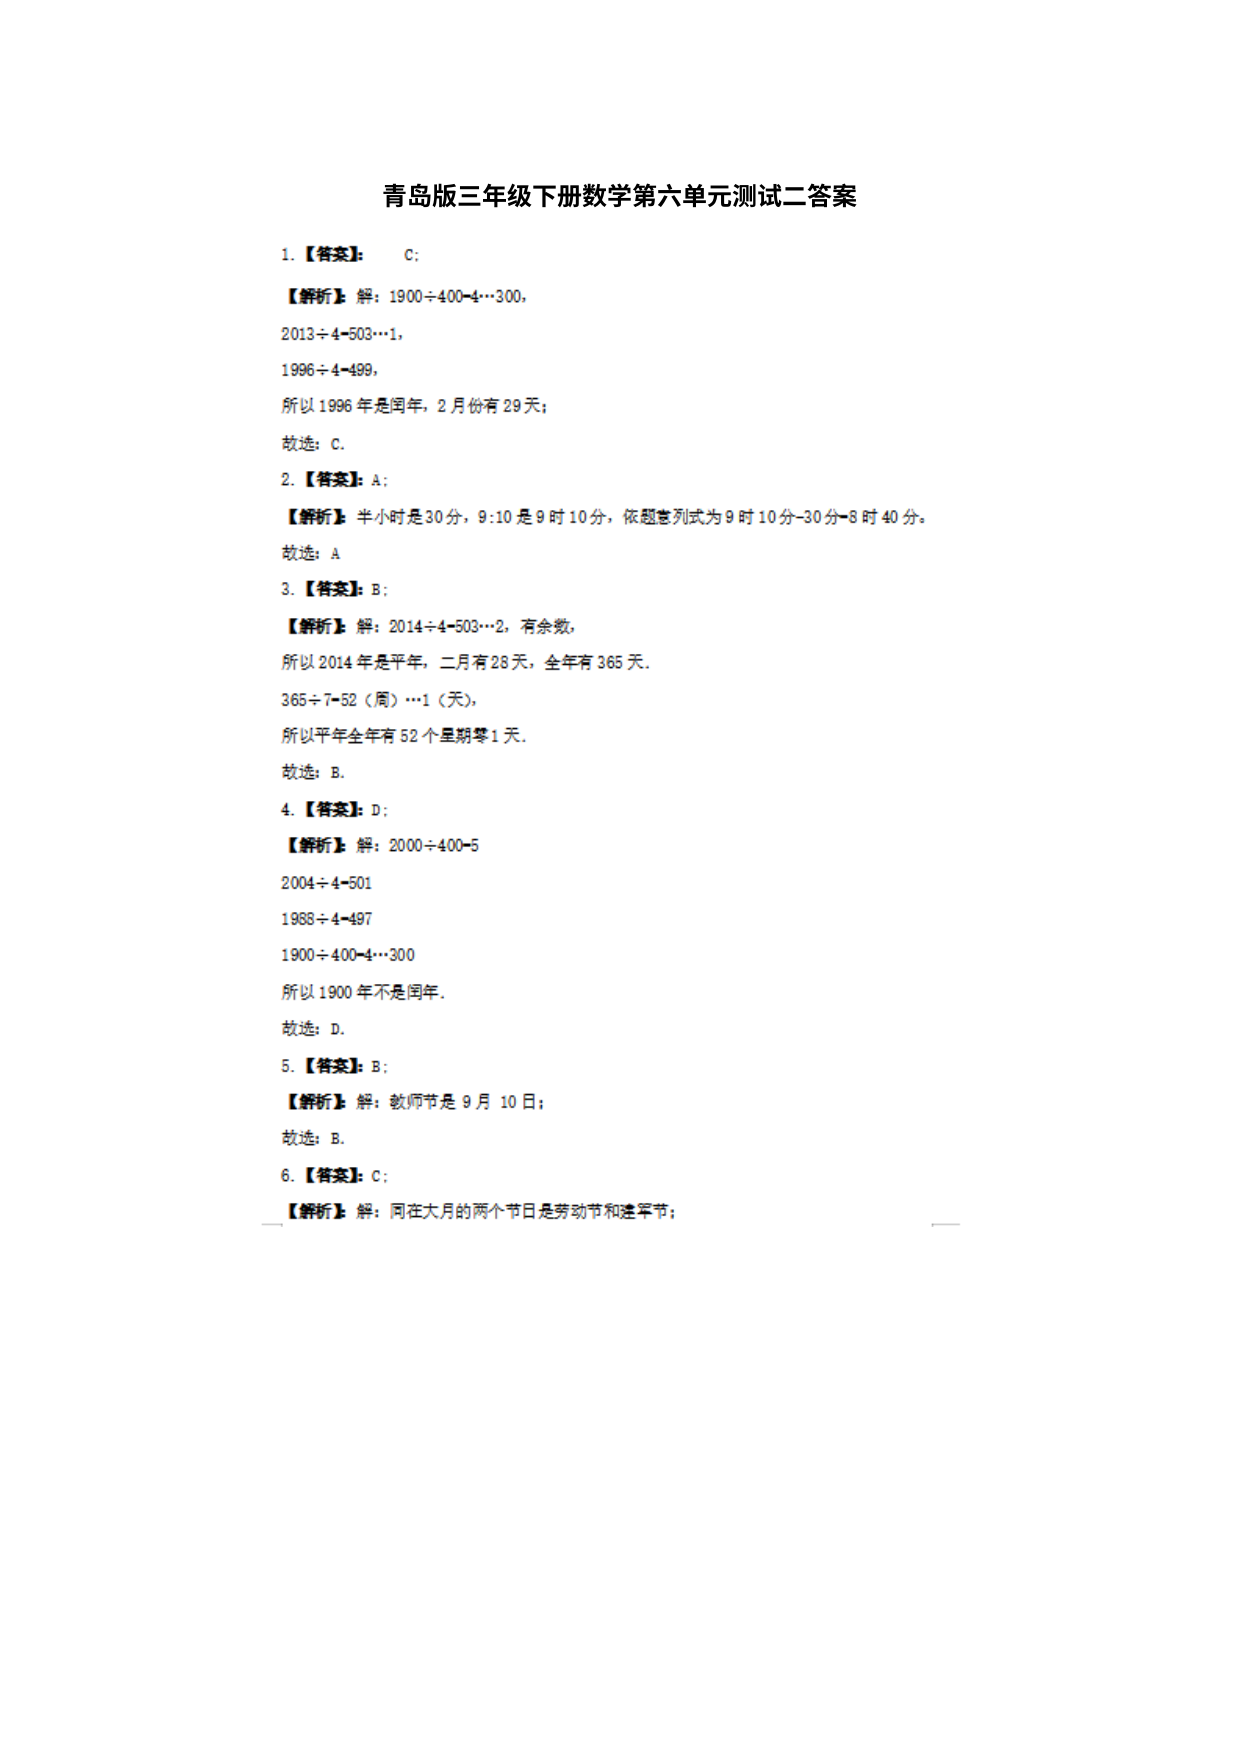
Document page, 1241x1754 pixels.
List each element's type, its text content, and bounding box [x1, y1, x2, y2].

text 青岛版三年级下册数学第六单元测试二答案 [187, 162, 1053, 227]
picture [261, 227, 979, 1227]
